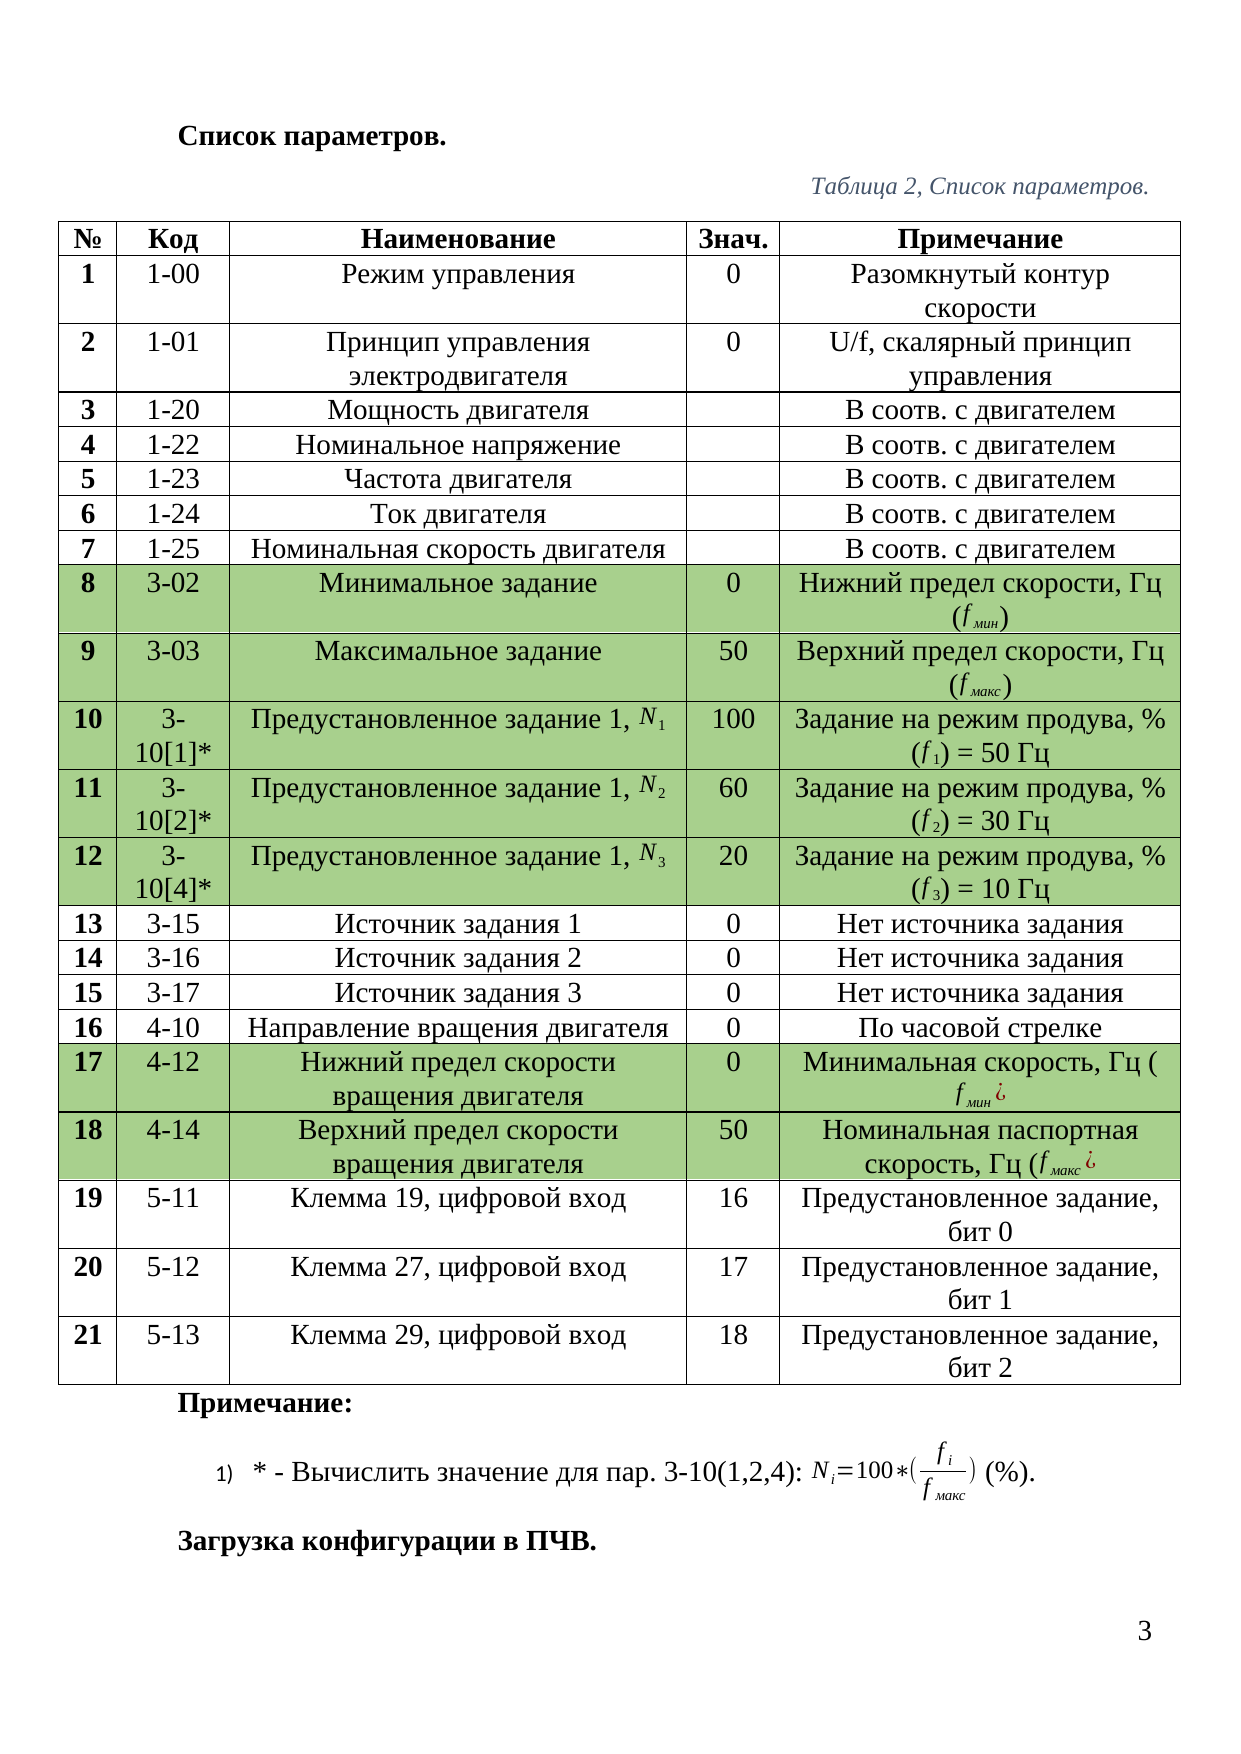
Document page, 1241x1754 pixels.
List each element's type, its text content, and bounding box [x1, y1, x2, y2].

table_cell Минимальное задание [230, 565, 686, 632]
table_cell 0 [687, 975, 779, 1009]
table_cell В соотв. с двигателем [780, 427, 1180, 461]
table_cell 0 [687, 1010, 779, 1043]
table_cell 3-16 [117, 941, 229, 974]
table_cell 13 [59, 906, 116, 939]
text Загрузка конфигурации в ПЧВ. [177, 1523, 1152, 1557]
table_cell 3 [59, 393, 116, 426]
table_cell 20 [59, 1249, 116, 1316]
text Примечание: [177, 1385, 1152, 1418]
table_cell Источник задания 3 [230, 975, 686, 1009]
table_cell Клемма 29, цифровой вход [230, 1317, 686, 1384]
table_cell 60 [687, 770, 779, 837]
table_cell 17 [687, 1249, 779, 1316]
table_cell 17 [59, 1044, 116, 1111]
text Список параметров. [177, 118, 1152, 152]
table_header Примечание [780, 222, 1180, 255]
table_cell Верхний предел скорости вращения двигателя [230, 1113, 686, 1179]
table_cell Клемма 19, цифровой вход [230, 1181, 686, 1248]
table_cell 2 [59, 324, 116, 391]
table_cell 4-12 [117, 1044, 229, 1111]
table_cell Клемма 27, цифровой вход [230, 1249, 686, 1316]
table_cell [687, 393, 779, 426]
table_cell 18 [687, 1317, 779, 1384]
table_cell Номинальное напряжение [230, 427, 686, 461]
table_cell [687, 427, 779, 461]
table_cell Задание на режим продува, % () = 50 Гц [780, 702, 1180, 769]
table_cell Максимальное задание [230, 634, 686, 701]
table_cell 0 [687, 324, 779, 391]
table_cell 3-15 [117, 906, 229, 939]
table_cell Мощность двигателя [230, 393, 686, 426]
table_cell 1 [59, 256, 116, 323]
table_cell 1-23 [117, 462, 229, 495]
table_cell 16 [59, 1010, 116, 1043]
table_cell Задание на режим продува, % () = 30 Гц [780, 770, 1180, 837]
table_cell Предустановленное задание 1, [230, 838, 686, 905]
table_cell 1-25 [117, 531, 229, 564]
table_cell 7 [59, 531, 116, 564]
table_cell 1-01 [117, 324, 229, 391]
table_cell 1-24 [117, 496, 229, 530]
table_cell 0 [687, 941, 779, 974]
table_cell Верхний предел скорости, Гц () [780, 634, 1180, 701]
table_cell 6 [59, 496, 116, 530]
table_cell 100 [687, 702, 779, 769]
table_cell U/f, скалярный принцип управления [780, 324, 1180, 391]
table_header Код [117, 222, 229, 255]
table_cell 5-13 [117, 1317, 229, 1384]
table_cell Предустановленное задание, бит 0 [780, 1181, 1180, 1248]
table_cell Задание на режим продува, % () = 10 Гц [780, 838, 1180, 905]
list * - Вычислить значение для пар. 3-10(1,2,4): (%). [215, 1438, 1152, 1504]
table_cell 3-02 [117, 565, 229, 632]
table_cell По часовой стрелке [780, 1010, 1180, 1043]
table_cell Источник задания 1 [230, 906, 686, 939]
table_cell 10 [59, 702, 116, 769]
table_cell 12 [59, 838, 116, 905]
table_cell Разомкнутый контур скорости [780, 256, 1180, 323]
table_cell Предустановленное задание, бит 2 [780, 1317, 1180, 1384]
table_cell Номинальная паспортная скорость, Гц ( [780, 1113, 1180, 1179]
table_header Знач. [687, 222, 779, 255]
table_cell Предустановленное задание 1, [230, 770, 686, 837]
table_cell Источник задания 2 [230, 941, 686, 974]
table_cell 3-10[1]* [117, 702, 229, 769]
table_cell Нижний предел скорости вращения двигателя [230, 1044, 686, 1111]
table_cell 0 [687, 906, 779, 939]
table_cell 5 [59, 462, 116, 495]
table_cell 4-14 [117, 1113, 229, 1179]
table_cell Частота двигателя [230, 462, 686, 495]
table_cell Ток двигателя [230, 496, 686, 530]
table_cell 50 [687, 1113, 779, 1179]
table_cell 4-10 [117, 1010, 229, 1043]
table_cell 5-11 [117, 1181, 229, 1248]
table_cell В соотв. с двигателем [780, 462, 1180, 495]
table_cell Номинальная скорость двигателя [230, 531, 686, 564]
table_cell Нет источника задания [780, 975, 1180, 1009]
table_cell 1-00 [117, 256, 229, 323]
table_cell 3-10[2]* [117, 770, 229, 837]
table_cell Направление вращения двигателя [230, 1010, 686, 1043]
table_cell [687, 531, 779, 564]
table_cell 20 [687, 838, 779, 905]
table_cell Предустановленное задание, бит 1 [780, 1249, 1180, 1316]
table_cell 4 [59, 427, 116, 461]
table_cell В соотв. с двигателем [780, 531, 1180, 564]
table_cell Нет источника задания [780, 941, 1180, 974]
table_cell Режим управления [230, 256, 686, 323]
table_cell 0 [687, 1044, 779, 1111]
table_cell 14 [59, 941, 116, 974]
table_cell 3-10[4]* [117, 838, 229, 905]
table_cell 21 [59, 1317, 116, 1384]
table_cell 3-17 [117, 975, 229, 1009]
table_cell 3-03 [117, 634, 229, 701]
table_cell 1-20 [117, 393, 229, 426]
table_cell 5-12 [117, 1249, 229, 1316]
table_cell 11 [59, 770, 116, 837]
table_cell 0 [687, 256, 779, 323]
table_cell [687, 496, 779, 530]
table_header № [59, 222, 116, 255]
table_cell 50 [687, 634, 779, 701]
table_cell 15 [59, 975, 116, 1009]
table_cell 1-22 [117, 427, 229, 461]
table_cell В соотв. с двигателем [780, 393, 1180, 426]
table_header Наименование [230, 222, 686, 255]
table_cell 0 [687, 565, 779, 632]
table_cell [687, 462, 779, 495]
table_cell В соотв. с двигателем [780, 496, 1180, 530]
table_cell Принцип управления электродвигателя [230, 324, 686, 391]
table_cell Предустановленное задание 1, [230, 702, 686, 769]
table_cell 19 [59, 1181, 116, 1248]
table_cell 8 [59, 565, 116, 632]
table_cell Минимальная скорость, Гц ( [780, 1044, 1180, 1111]
table_cell 16 [687, 1181, 779, 1248]
table_cell Нижний предел скорости, Гц () [780, 565, 1180, 632]
table_cell 9 [59, 634, 116, 701]
table_cell 18 [59, 1113, 116, 1179]
table_cell Нет источника задания [780, 906, 1180, 939]
